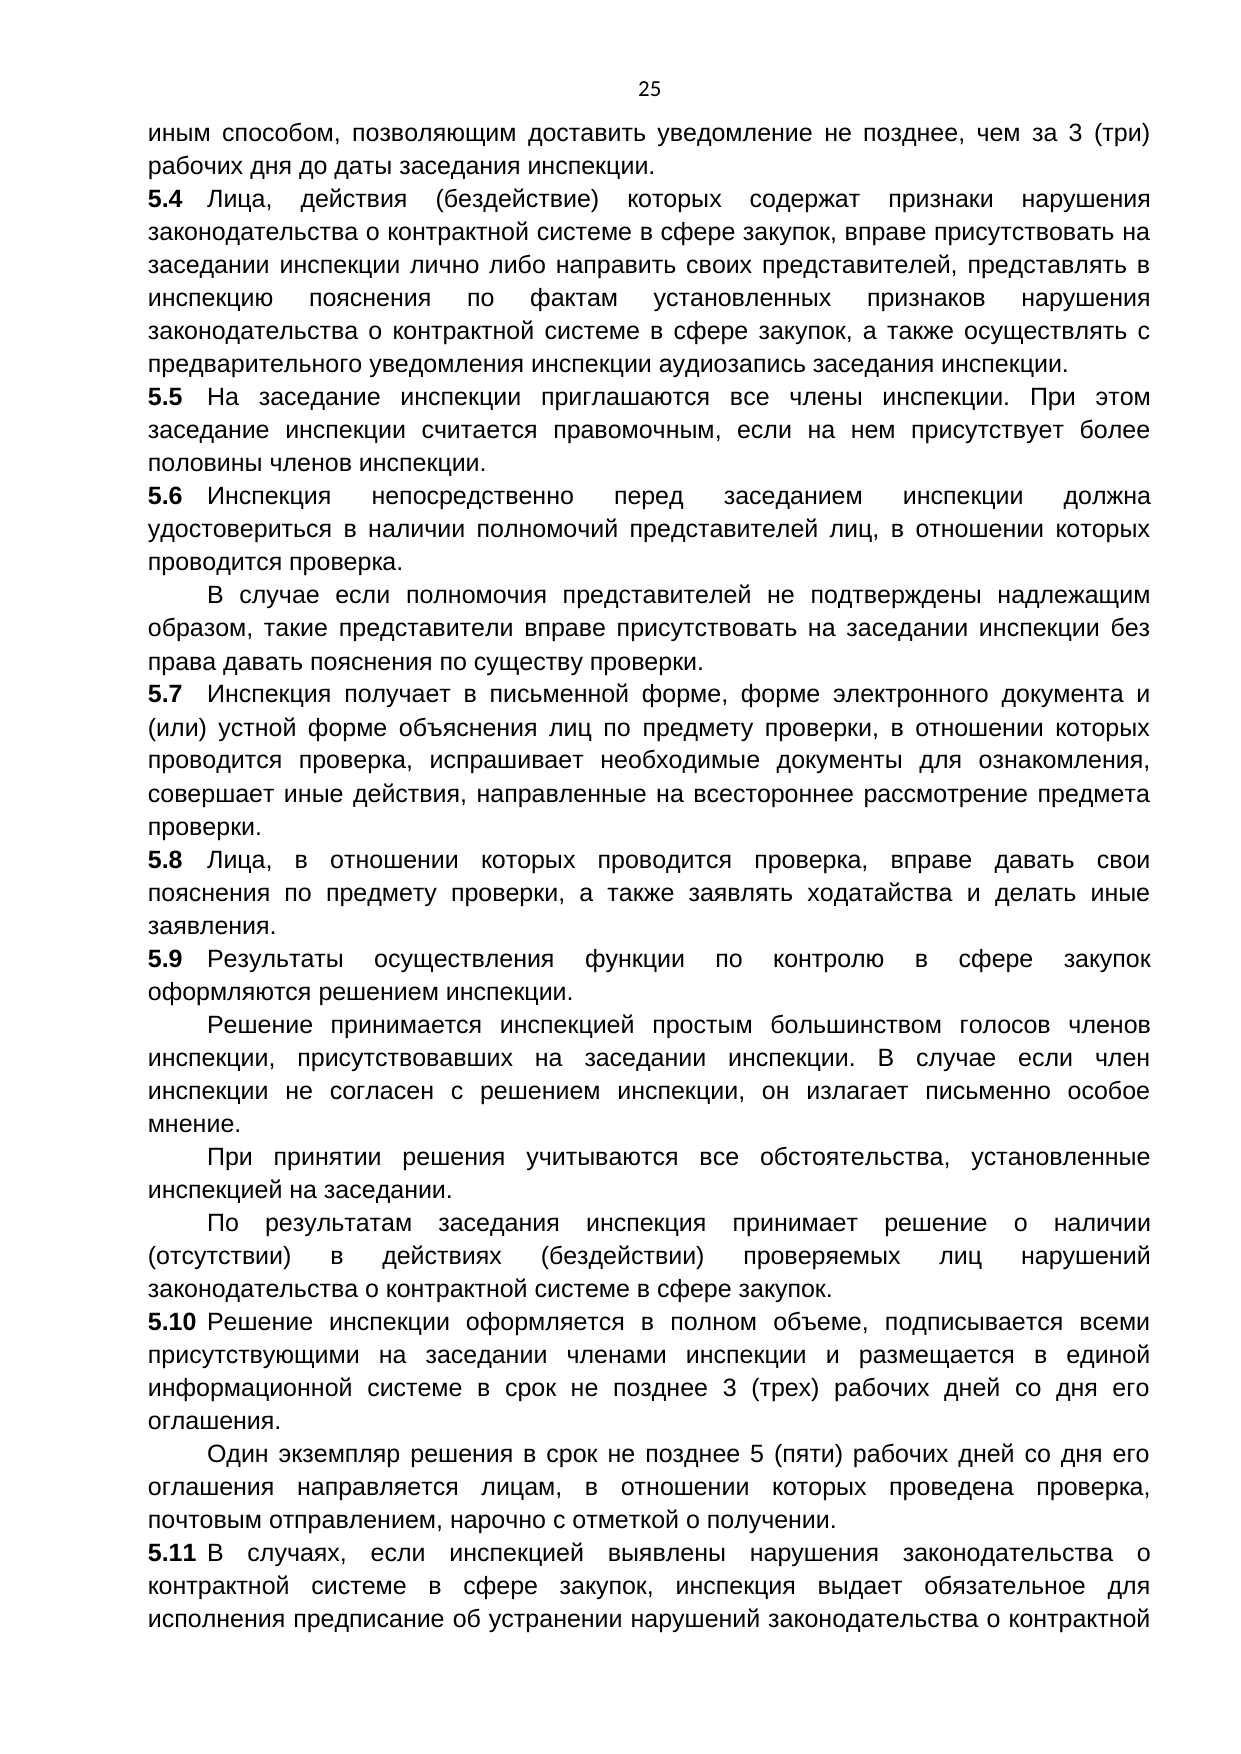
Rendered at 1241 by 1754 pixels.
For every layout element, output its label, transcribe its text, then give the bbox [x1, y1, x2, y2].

text По результатам заседания инспекция принимает решение о наличии (отсутствии) в действиях (бездействии) проверяемых лиц нарушений законодательства о контрактной системе в сфере закупок. [148, 1208, 1152, 1303]
text 5.4 Лица, действия (бездействие) которых содержат признаки нарушения законодательства о контрактной системе в сфере закупок, вправе присутствовать на заседании инспекции лично либо направить своих представителей, представлять в инспекцию пояснения по фактам установленных признаков нарушения законодательства о контрактной системе в сфере закупок, а также осуществлять с предварительного уведомления инспекции аудиозапись заседания инспекции. [148, 184, 1152, 378]
text При принятии решения учитываются все обстоятельства, установленные инспекцией на заседании. [148, 1142, 1152, 1203]
text Один экземпляр решения в срок не позднее 5 (пяти) рабочих дней со дня его оглашения направляется лицам, в отношении которых проведена проверка, почтовым отправлением, нарочно с отметкой о получении. [148, 1439, 1152, 1534]
text 5.6 Инспекция непосредственно перед заседанием инспекции должна удостовериться в наличии полномочий представителей лиц, в отношении которых проводится проверка. [148, 481, 1152, 576]
text 5.9 Результаты осуществления функции по контролю в сфере закупок оформляются решением инспекции. [148, 944, 1152, 1005]
text 5.5 На заседание инспекции приглашаются все члены инспекции. При этом заседание инспекции считается правомочным, если на нем присутствует более половины членов инспекции. [148, 382, 1152, 477]
text Решение принимается инспекцией простым большинством голосов членов инспекции, присутствовавших на заседании инспекции. В случае если член инспекции не согласен с решением инспекции, он излагает письменно особое мнение. [148, 1010, 1152, 1137]
text 5.8 Лица, в отношении которых проводится проверка, вправе давать свои пояснения по предмету проверки, а также заявлять ходатайства и делать иные заявления. [148, 844, 1152, 939]
text В случае если полномочия представителей не подтверждены надлежащим образом, такие представители вправе присутствовать на заседании инспекции без права давать пояснения по существу проверки. [148, 580, 1152, 675]
text 5.10 Решение инспекции оформляется в полном объеме, подписывается всеми присутствующими на заседании членами инспекции и размещается в единой информационной системе в срок не позднее 3 (трех) рабочих дней со дня его оглашения. [148, 1307, 1152, 1435]
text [148, 118, 1152, 180]
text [148, 1538, 1152, 1633]
text 5.7 Инспекция получает в письменной форме, форме электронного документа и (или) устной форме объяснения лиц по предмету проверки, в отношении которых проводится проверка, испрашивает необходимые документы для ознакомления, совершает иные действия, направленные на всестороннее рассмотрение предмета проверки. [148, 679, 1152, 840]
